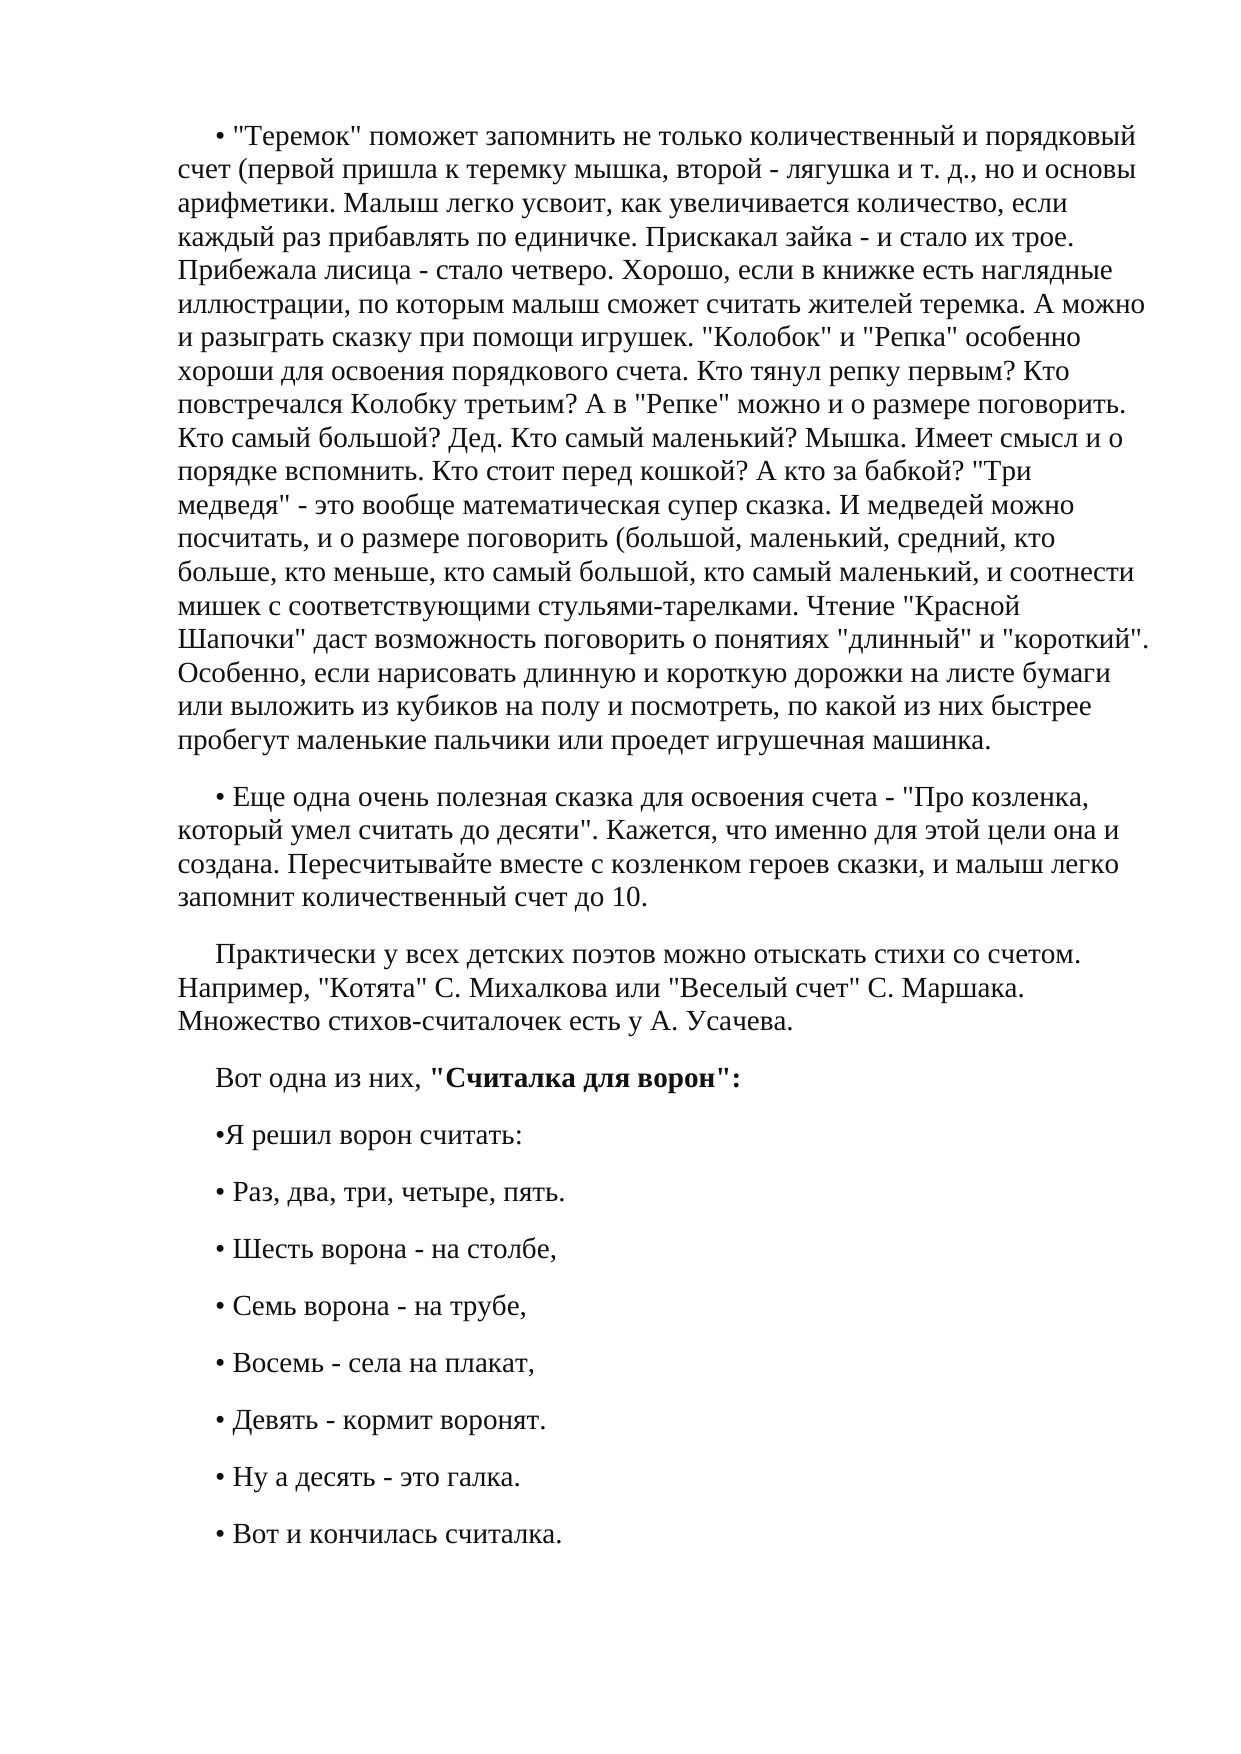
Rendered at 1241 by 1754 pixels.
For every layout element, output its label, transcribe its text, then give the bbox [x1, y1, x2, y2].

text Вот одна из них, "Считалка для ворон": [177, 1061, 1152, 1094]
text • Вот и кончилась считалка. [177, 1516, 1152, 1550]
text • Девять - кормит воронят. [177, 1402, 1152, 1436]
text • Шесть ворона - на столбе, [177, 1231, 1152, 1265]
text • Восемь - села на плакат, [177, 1345, 1152, 1379]
text • Ну а десять - это галка. [177, 1459, 1152, 1493]
text • "Теремок" поможет запомнить не только количественный и порядковый счет (первой пришла к теремку мышка, второй - лягушка и т. д., но и основы арифметики. Малыш легко усвоит, как увеличивается количество, если каждый раз прибавлять по единичке. Прискакал зайка - и стало их трое. Прибежала лисица - стало четверо. Хорошо, если в книжке есть наглядные иллюстрации, по которым малыш сможет считать жителей теремка. А можно и разыграть сказку при помощи игрушек. "Колобок" и "Репка" особенно хороши для освоения порядкового счета. Кто тянул репку первым? Кто повстречался Колобку третьим? А в "Репке" можно и о размере поговорить. Кто самый большой? Дед. Кто самый маленький? Мышка. Имеет смысл и о порядке вспомнить. Кто стоит перед кошкой? А кто за бабкой? "Три медведя" - это вообще математическая супер сказка. И медведей можно посчитать, и о размере поговорить (большой, маленький, средний, кто больше, кто меньше, кто самый большой, кто самый маленький, и соотнести мишек с соответствующими стульями-тарелками. Чтение "Красной Шапочки" даст возможность поговорить о понятиях "длинный" и "короткий". Особенно, если нарисовать длинную и короткую дорожки на листе бумаги или выложить из кубиков на полу и посмотреть, по какой из них быстрее пробегут маленькие пальчики или проедет игрушечная машинка. [177, 118, 1152, 755]
text • Семь ворона - на трубе, [177, 1288, 1152, 1322]
text Практически у всех детских поэтов можно отыскать стихи со счетом. Например, "Котята" С. Михалкова или "Веселый счет" С. Маршака. Множество стихов-считалочек есть у А. Усачева. [177, 936, 1152, 1037]
text •Я решил ворон считать: [177, 1117, 1152, 1151]
text • Еще одна очень полезная сказка для освоения счета - "Про козленка, который умел считать до десяти". Кажется, что именно для этой цели она и создана. Пересчитывайте вместе с козленком героев сказки, и малыш легко запомнит количественный счет до 10. [177, 779, 1152, 913]
text • Раз, два, три, четыре, пять. [177, 1174, 1152, 1208]
